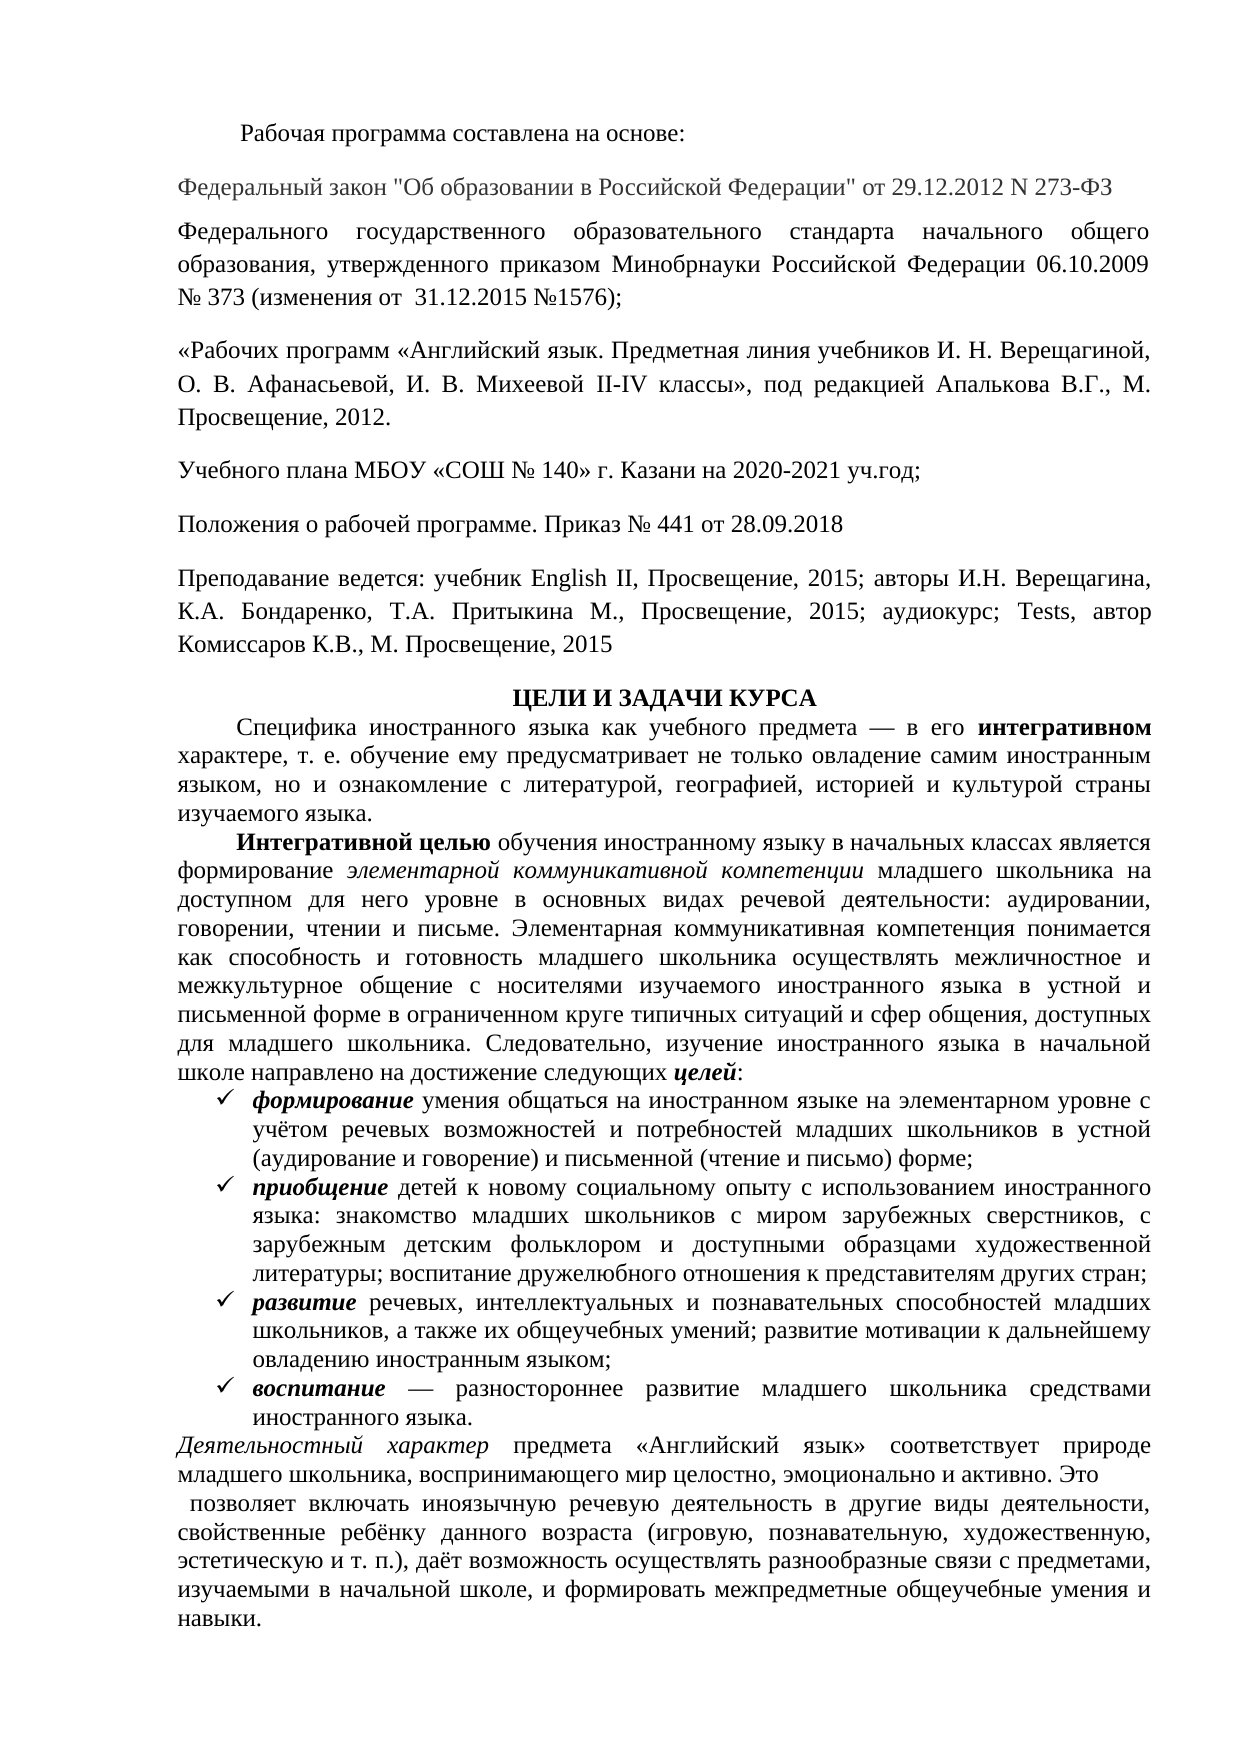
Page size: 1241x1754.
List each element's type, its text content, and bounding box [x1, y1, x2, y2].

list развитие речевых, интеллектуальных и познавательных способностей младших школьников, а также их общеучебных умений; развитие мотивации к дальнейшему овладению иностранным языком; [215, 1287, 1152, 1373]
text Положения о рабочей программе. Приказ № 441 от 28.09.2018 [177, 509, 1152, 538]
list приобщение детей к новому социальному опыту с использованием иностранного языка: знакомство младших школьников с миром зарубежных сверстников, с зарубежным детским фольклором и доступными образцами художественной литературы; воспитание дружелюбного отношения к представителям других стран; [215, 1172, 1152, 1287]
text Деятельностный характер предмета «Английский язык» соответствует природе младшего школьника, воспринимающего мир целостно, эмоционально и активно. Это [177, 1431, 1152, 1488]
text Учебного плана МБОУ «СОШ № 140» г. Казани на 2020-2021 уч.год; [177, 456, 1152, 484]
text Специфика иностранного языка как учебного предмета — в его интегративном характере, т. е. обучение ему предусматривает не только овладение самим иностранным языком, но и ознакомление с литературой, географией, историей и культурой страны изучаемого языка. [177, 712, 1152, 827]
text Интегративной целью обучения иностранному языку в начальных классах является формирование элементарной коммуникативной компетенции младшего школьника на доступном для него уровне в основных видах речевой деятельности: аудировании, говорении, чтении и письме. Элементарная коммуникативная компетенция понимается как способность и готовность младшего школьника осуществлять межличностное и межкультурное общение с носителями изучаемого иностранного языка в устной и письменной форме в ограниченном круге типичных ситуаций и сфер общения, доступных для младшего школьника. Следовательно, изучение иностранного языка в начальной школе направлено на достижение следующих целей: [177, 827, 1152, 1086]
text ЦЕЛИ И ЗАДАЧИ КУРСА [177, 683, 1152, 712]
text «Рабочих программ «Английский язык. Предметная линия учебников И. Н. Верещагиной, О. В. Афанасьевой, И. В. Михеевой II-IV классы», под редакцией Апалькова В.Г., М. Просвещение, 2012. [177, 336, 1152, 430]
text Федеральный закон "Об образовании в Российской Федерации" от 29.12.2012 N 273-ФЗ [177, 172, 1152, 201]
list формирование умения общаться на иностранном языке на элементарном уровне с учётом речевых возможностей и потребностей младших школьников в устной (аудирование и говорение) и письменной (чтение и письмо) форме; [215, 1086, 1152, 1172]
text Федерального государственного образовательного стандарта начального общего образования, утвержденного приказом Минобрнауки Российской Федерации 06.10.2009 № 373 (изменения от 31.12.2015 №1576); [177, 216, 1149, 311]
text Рабочая программа составлена на основе: [177, 118, 1152, 147]
text позволяет включать иноязычную речевую деятельность в другие виды деятельности, свойственные ребёнку данного возраста (игровую, познавательную, художественную, эстетическую и т. п.), даёт возможность осуществлять разнообразные связи с предметами, изучаемыми в начальной школе, и формировать межпредметные общеучебные умения и навыки. [177, 1488, 1152, 1632]
list воспитание — разностороннее развитие младшего школьника средствами иностранного языка. [215, 1373, 1152, 1431]
text Преподавание ведется: учебник English II, Просвещение, 2015; авторы И.Н. Верещагина, К.А. Бондаренко, Т.А. Притыкина М., Просвещение, 2015; аудиокурс; Tests, автор Комиссаров К.В., М. Просвещение, 2015 [177, 563, 1152, 658]
